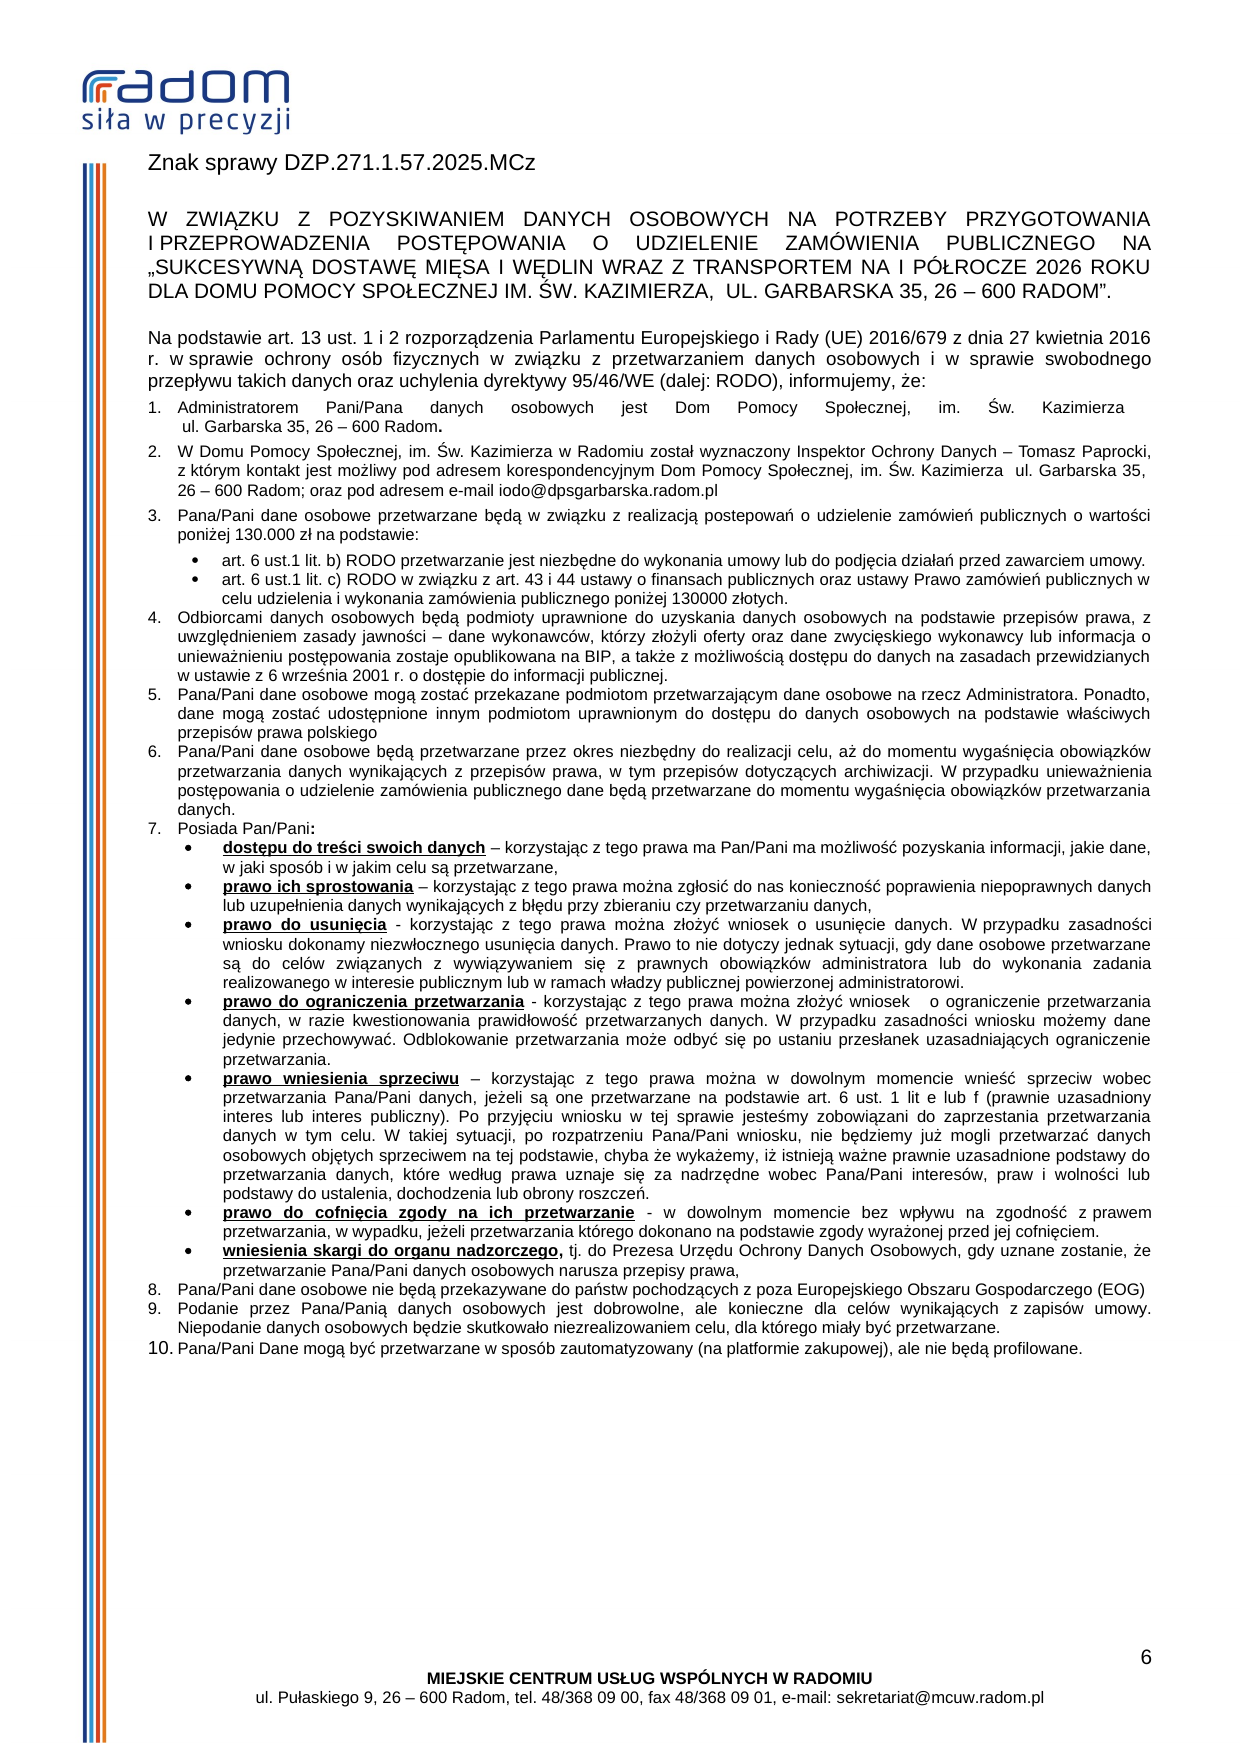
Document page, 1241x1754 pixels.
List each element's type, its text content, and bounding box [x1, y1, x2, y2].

list art. 6 ust.1 lit. b) RODO przetwarzanie jest niezbędne do wykonania umowy lub do podjęcia działań przed zawarciem umowy. [192, 550, 1152, 570]
list Posiada Pan/Pani: [148, 819, 1152, 838]
list prawo do ograniczenia przetwarzania - korzystając z tego prawa można złożyć wniosek o ograniczenie przetwarzania danych, w razie kwestionowania prawidłowość przetwarzanych danych. W przypadku zasadności wniosku możemy dane jedynie przechowywać. Odblokowanie przetwarzania może odbyć się po ustaniu przesłanek uzasadniających ograniczenie przetwarzania. [185, 992, 1152, 1068]
picture [11, 0, 1241, 1743]
list art. 6 ust.1 lit. c) RODO w związku z art. 43 i 44 ustawy o finansach publicznych oraz ustawy Prawo zamówień publicznych w celu udzielenia i wykonania zamówienia publicznego poniżej 130000 złotych. [192, 570, 1152, 608]
list prawo do usunięcia - korzystając z tego prawa można złożyć wniosek o usunięcie danych. W przypadku zasadności wniosku dokonamy niezwłocznego usunięcia danych. Prawo to nie dotyczy jednak sytuacji, gdy dane osobowe przetwarzane są do celów związanych z wywiązywaniem się z prawnych obowiązków administratora lub do wykonania zadania realizowanego w interesie publicznym lub w ramach władzy publicznej powierzonej administratorowi. [185, 915, 1152, 992]
text Na podstawie art. 13 ust. 1 i 2 rozporządzenia Parlamentu Europejskiego i Rady (UE) 2016/679 z dnia 27 kwietnia 2016 r. w sprawie ochrony osób fizycznych w związku z przetwarzaniem danych osobowych i w sprawie swobodnego przepływu takich danych oraz uchylenia dyrektywy 95/46/WE (dalej: RODO), informujemy, że: [148, 327, 1152, 391]
list Odbiorcami danych osobowych będą podmioty uprawnione do uzyskania danych osobowych na podstawie przepisów prawa, z uwzględnieniem zasady jawności – dane wykonawców, którzy złożyli oferty oraz dane zwycięskiego wykonawcy lub informacja o unieważnieniu postępowania zostaje opublikowana na BIP, a także z możliwością dostępu do danych na zasadach przewidzianych w ustawie z 6 września 2001 r. o dostępie do informacji publicznej. [148, 608, 1152, 685]
list Pana/Pani dane osobowe mogą zostać przekazane podmiotom przetwarzającym dane osobowe na rzecz Administratora. Ponadto, dane mogą zostać udostępnione innym podmiotom uprawnionym do dostępu do danych osobowych na podstawie właściwych przepisów prawa polskiego [148, 685, 1152, 742]
list prawo do cofnięcia zgody na ich przetwarzanie - w dowolnym momencie bez wpływu na zgodność z prawem przetwarzania, w wypadku, jeżeli przetwarzania którego dokonano na podstawie zgody wyrażonej przed jej cofnięciem. [185, 1203, 1152, 1241]
list Pana/Pani dane osobowe przetwarzane będą w związku z realizacją postepowań o udzielenie zamówień publicznych o wartości poniżej 130.000 zł na podstawie: [148, 506, 1152, 544]
list wniesienia skargi do organu nadzorczego, tj. do Prezesa Urzędu Ochrony Danych Osobowych, gdy uznane zostanie, że przetwarzanie Pana/Pani danych osobowych narusza przepisy prawa, [185, 1241, 1152, 1280]
list Pana/Pani Dane mogą być przetwarzane w sposób zautomatyzowany (na platformie zakupowej), ale nie będą profilowane. [148, 1337, 1152, 1359]
list dostępu do treści swoich danych – korzystając z tego prawa ma Pan/Pani ma możliwość pozyskania informacji, jakie dane, w jaki sposób i w jakim celu są przetwarzane, [185, 838, 1152, 877]
text W ZWIĄZKU Z POZYSKIWANIEM DANYCH OSOBOWYCH NA POTRZEBY PRZYGOTOWANIA I PRZEPROWADZENIA POSTĘPOWANIA O UDZIELENIE ZAMÓWIENIA PUBLICZNEGO NA „SUKCESYWNĄ DOSTAWĘ MIĘSA I WĘDLIN WRAZ Z TRANSPORTEM NA I PÓŁROCZE 2026 ROKU DLA DOMU POMOCY SPOŁECZNEJ IM. ŚW. KAZIMIERZA, UL. GARBARSKA 35, 26 – 600 RADOM”. [148, 207, 1152, 303]
list Pana/Pani dane osobowe nie będą przekazywane do państw pochodzących z poza Europejskiego Obszaru Gospodarczego (EOG) [148, 1280, 1152, 1299]
list W Domu Pomocy Społecznej, im. Św. Kazimierza w Radomiu został wyznaczony Inspektor Ochrony Danych – Tomasz Paprocki, z którym kontakt jest możliwy pod adresem korespondencyjnym Dom Pomocy Społecznej, im. Św. Kazimierza ul. Garbarska 35, 26 – 600 Radom; oraz pod adresem e-mail iodo@dpsgarbarska.radom.pl [148, 442, 1152, 499]
list Pana/Pani dane osobowe będą przetwarzane przez okres niezbędny do realizacji celu, aż do momentu wygaśnięcia obowiązków przetwarzania danych wynikających z przepisów prawa, w tym przepisów dotyczących archiwizacji. W przypadku unieważnienia postępowania o udzielenie zamówienia publicznego dane będą przetwarzane do momentu wygaśnięcia obowiązków przetwarzania danych. [148, 742, 1152, 819]
list prawo wniesienia sprzeciwu – korzystając z tego prawa można w dowolnym momencie wnieść sprzeciw wobec przetwarzania Pana/Pani danych, jeżeli są one przetwarzane na podstawie art. 6 ust. 1 lit e lub f (prawnie uzasadniony interes lub interes publiczny). Po przyjęciu wniosku w tej sprawie jesteśmy zobowiązani do zaprzestania przetwarzania danych w tym celu. W takiej sytuacji, po rozpatrzeniu Pana/Pani wniosku, nie będziemy już mogli przetwarzać danych osobowych objętych sprzeciwem na tej podstawie, chyba że wykażemy, iż istnieją ważne prawnie uzasadnione podstawy do przetwarzania danych, które według prawa uznaje się za nadrzędne wobec Pana/Pani interesów, praw i wolności lub podstawy do ustalenia, dochodzenia lub obrony roszczeń. [185, 1068, 1152, 1203]
list prawo ich sprostowania – korzystając z tego prawa można zgłosić do nas konieczność poprawienia niepoprawnych danych lub uzupełnienia danych wynikających z błędu przy zbieraniu czy przetwarzaniu danych, [185, 877, 1152, 915]
list Podanie przez Pana/Panią danych osobowych jest dobrowolne, ale konieczne dla celów wynikających z zapisów umowy. Niepodanie danych osobowych będzie skutkowało niezrealizowaniem celu, dla którego miały być przetwarzane. [148, 1299, 1152, 1337]
list Administratorem Pani/Pana danych osobowych jest Dom Pomocy Społecznej, im. Św. Kazimierza ul. Garbarska 35, 26 – 600 Radom. [148, 397, 1152, 436]
